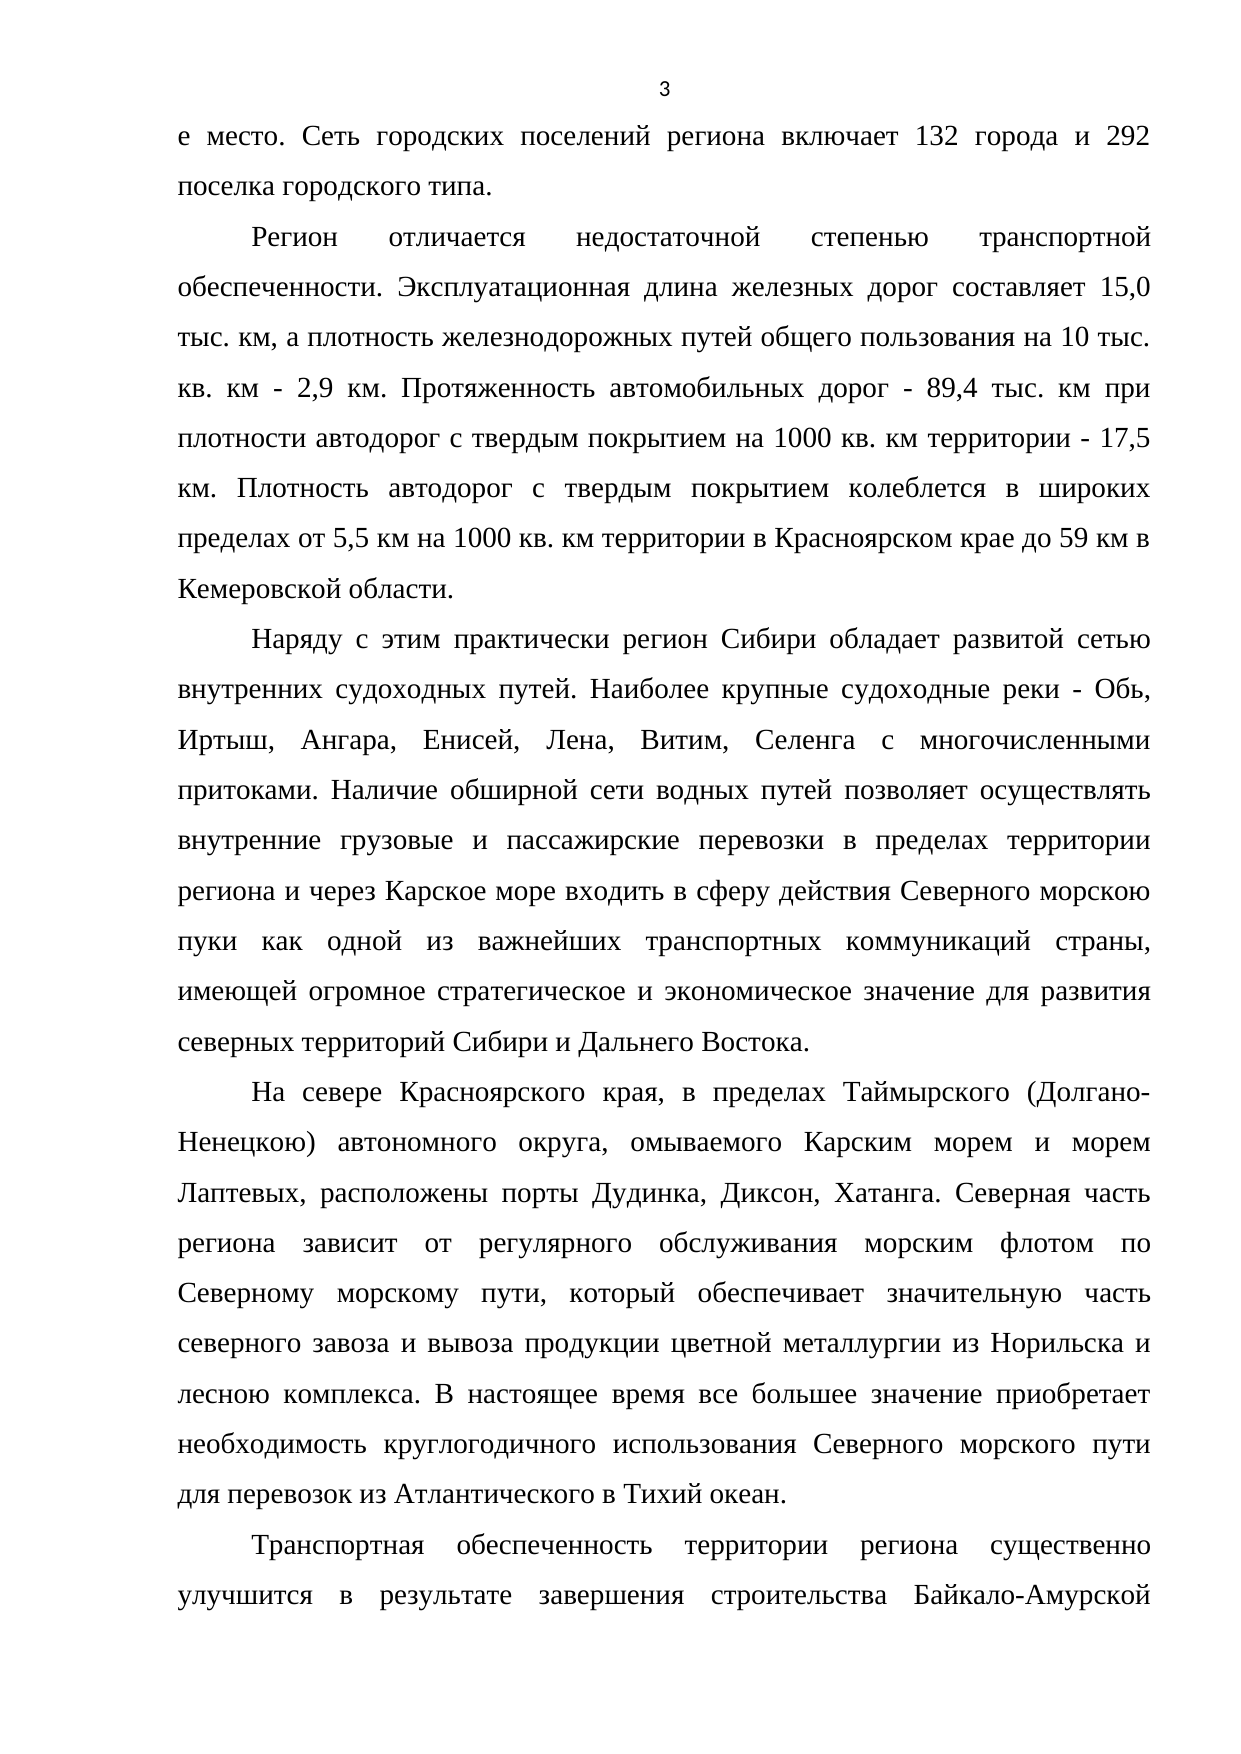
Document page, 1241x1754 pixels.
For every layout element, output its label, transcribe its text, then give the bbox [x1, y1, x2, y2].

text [177, 1527, 1152, 1611]
text Наряду с этим практически регион Сибири обладает развитой сетью внутренних судоходных путей. Наиболее крупные судоходные реки - Обь, Иртыш, Ангара, Енисей, Лена, Витим, Селенга с многочисленными притоками. Наличие обширной сети водных путей позволяет осуществлять внутренние грузовые и пассажирские перевозки в пределах территории региона и через Карское море входить в сферу действия Северного морскою пуки как одной из важнейших транспортных коммуникаций страны, имеющей огромное стратегическое и экономическое значение для развития северных территорий Сибири и Дальнего Востока. [177, 621, 1152, 1057]
text На севере Красноярского края, в пределах Таймырского (Долгано-Ненецкою) автономного округа, омываемого Карским морем и морем Лаптевых, расположены порты Дудинка, Диксон, Хатанга. Северная часть региона зависит от регулярного обслуживания морским флотом по Северному морскому пути, который обеспечивает значительную часть северного завоза и вывоза продукции цветной металлургии из Норильска и лесною комплекса. В настоящее время все большее значение приобретает необходимость круглогодичного использования Северного морского пути для перевозок из Атлантического в Тихий океан. [177, 1074, 1152, 1510]
text Регион отличается недостаточной степенью транспортной обеспеченности. Эксплуатационная длина железных дорог составляет 15,0 тыс. км, а плотность железнодорожных путей общего пользования на 10 тыс. кв. км - 2,9 км. Протяженность автомобильных дорог - 89,4 тыс. км при плотности автодорог с твердым покрытием на 1000 кв. км территории - 17,5 км. Плотность автодорог с твердым покрытием колеблется в широких пределах от 5,5 км на 1000 кв. км территории в Красноярском крае до 59 км в Кемеровской области. [177, 219, 1152, 604]
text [177, 118, 1152, 202]
